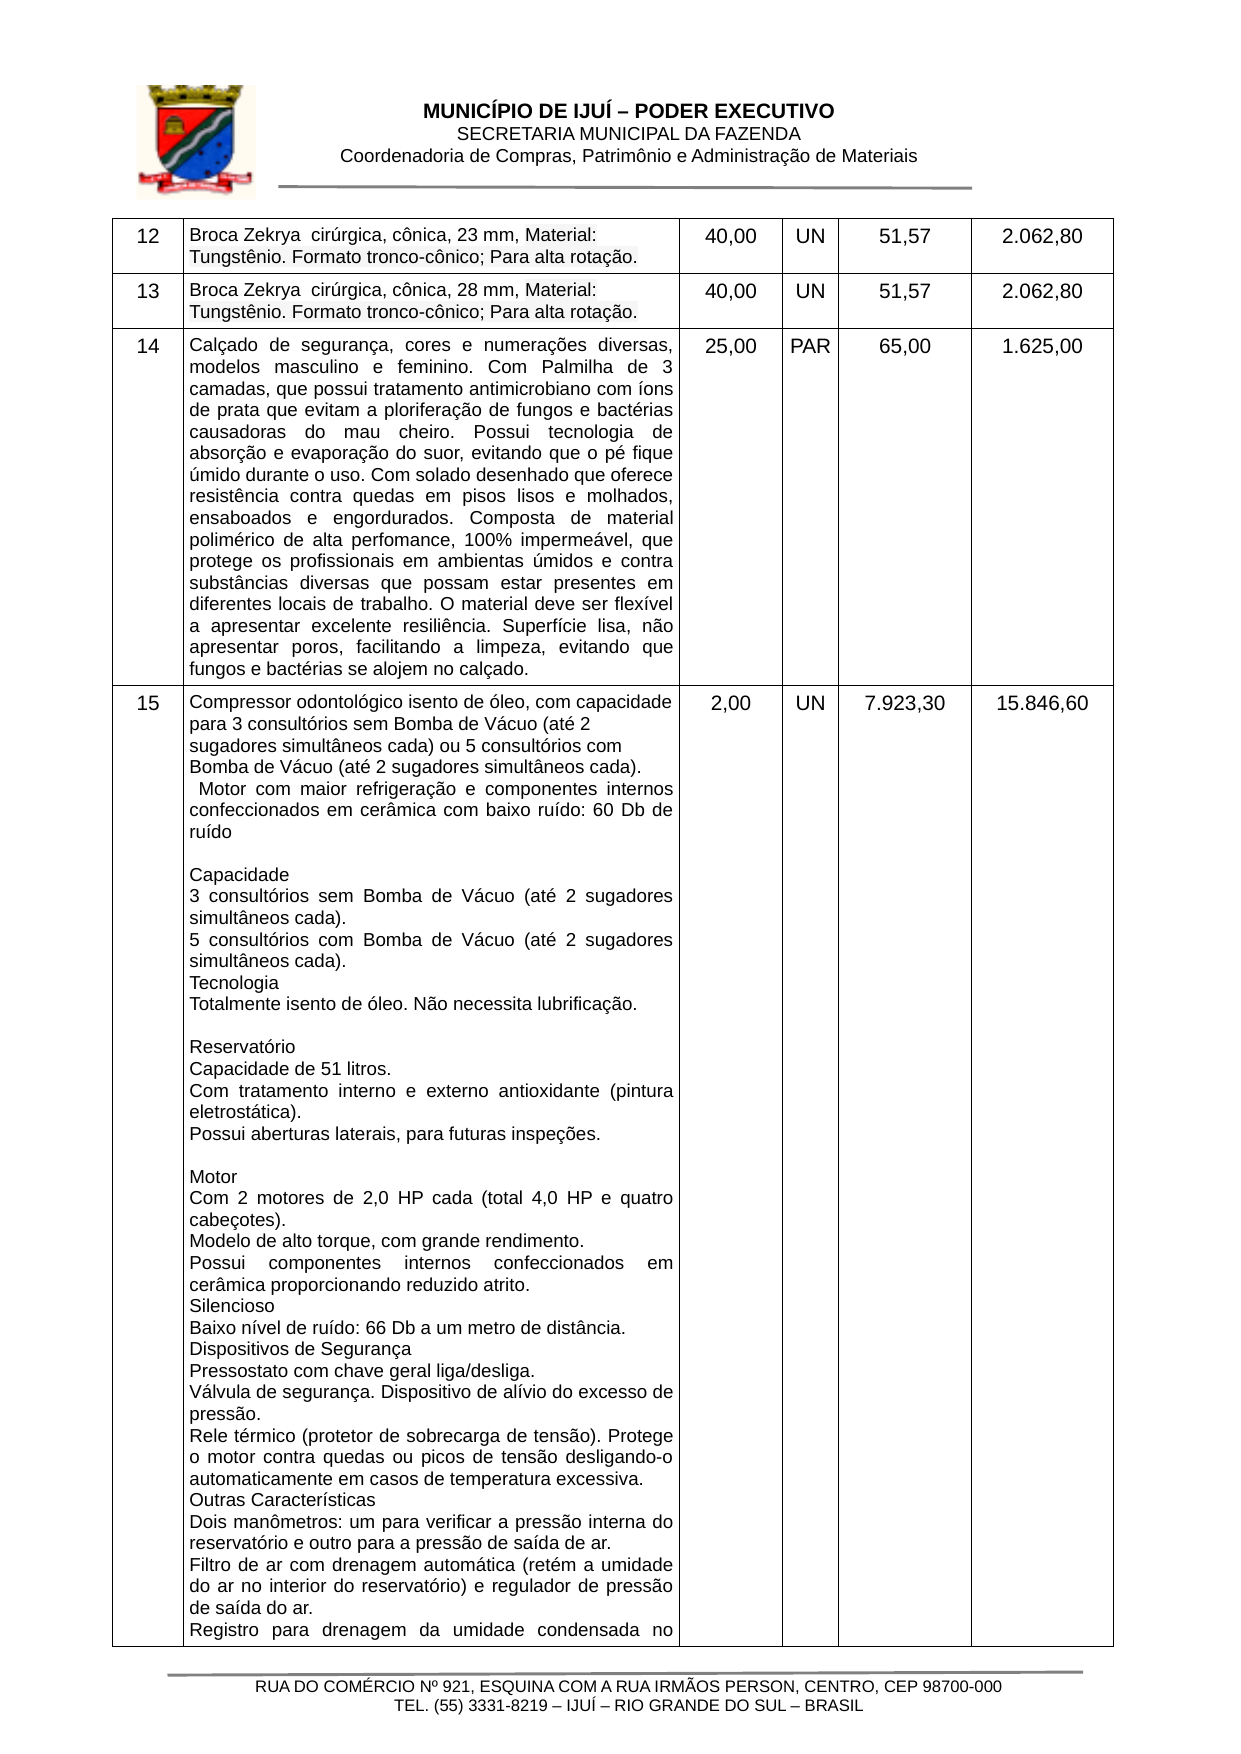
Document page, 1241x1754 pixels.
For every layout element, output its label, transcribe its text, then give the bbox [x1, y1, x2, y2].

table_cell 15 [113, 686, 183, 1646]
table_cell 13 [113, 274, 183, 328]
table_cell 14 [113, 329, 183, 685]
table_cell UN [783, 219, 838, 273]
picture [135, 85, 256, 202]
table_cell 2,00 [680, 686, 782, 1646]
table_cell 65,00 [839, 329, 971, 685]
table_cell 15.846,60 [972, 686, 1113, 1646]
table_cell PAR [783, 329, 838, 685]
table_cell 7.923,30 [839, 686, 971, 1646]
table_cell Broca Zekrya cirúrgica, cônica, 28 mm, Material: Tungstênio. Formato tronco-cônico; Para alta rotação. [184, 274, 679, 328]
table_cell 1.625,00 [972, 329, 1113, 685]
table_cell 2.062,80 [972, 219, 1113, 273]
table_cell UN [783, 274, 838, 328]
table_cell Calçado de segurança, cores e numerações diversas, modelos masculino e feminino. Com Palmilha de 3 camadas, que possui tratamento antimicrobiano com íons de prata que evitam a ploriferação de fungos e bactérias causadoras do mau cheiro. Possui tecnologia de absorção e evaporação do suor, evitando que o pé fique úmido durante o uso. Com solado desenhado que oferece resistência contra quedas em pisos lisos e molhados, ensaboados e engordurados. Composta de material polimérico de alta perfomance, 100% impermeável, que protege os profissionais em ambientas úmidos e contra substâncias diversas que possam estar presentes em diferentes locais de trabalho. O material deve ser flexível a apresentar excelente resiliência. Superfície lisa, não apresentar poros, facilitando a limpeza, evitando que fungos e bactérias se alojem no calçado. [184, 329, 679, 685]
table_cell 40,00 [680, 274, 782, 328]
table_cell 25,00 [680, 329, 782, 685]
table_cell 12 [113, 219, 183, 273]
table_cell 51,57 [839, 274, 971, 328]
table_cell 40,00 [680, 219, 782, 273]
table_cell UN [783, 686, 838, 1646]
table_cell Broca Zekrya cirúrgica, cônica, 23 mm, Material: Tungstênio. Formato tronco-cônico; Para alta rotação. [184, 219, 679, 273]
table_cell 51,57 [839, 219, 971, 273]
table_cell 2.062,80 [972, 274, 1113, 328]
